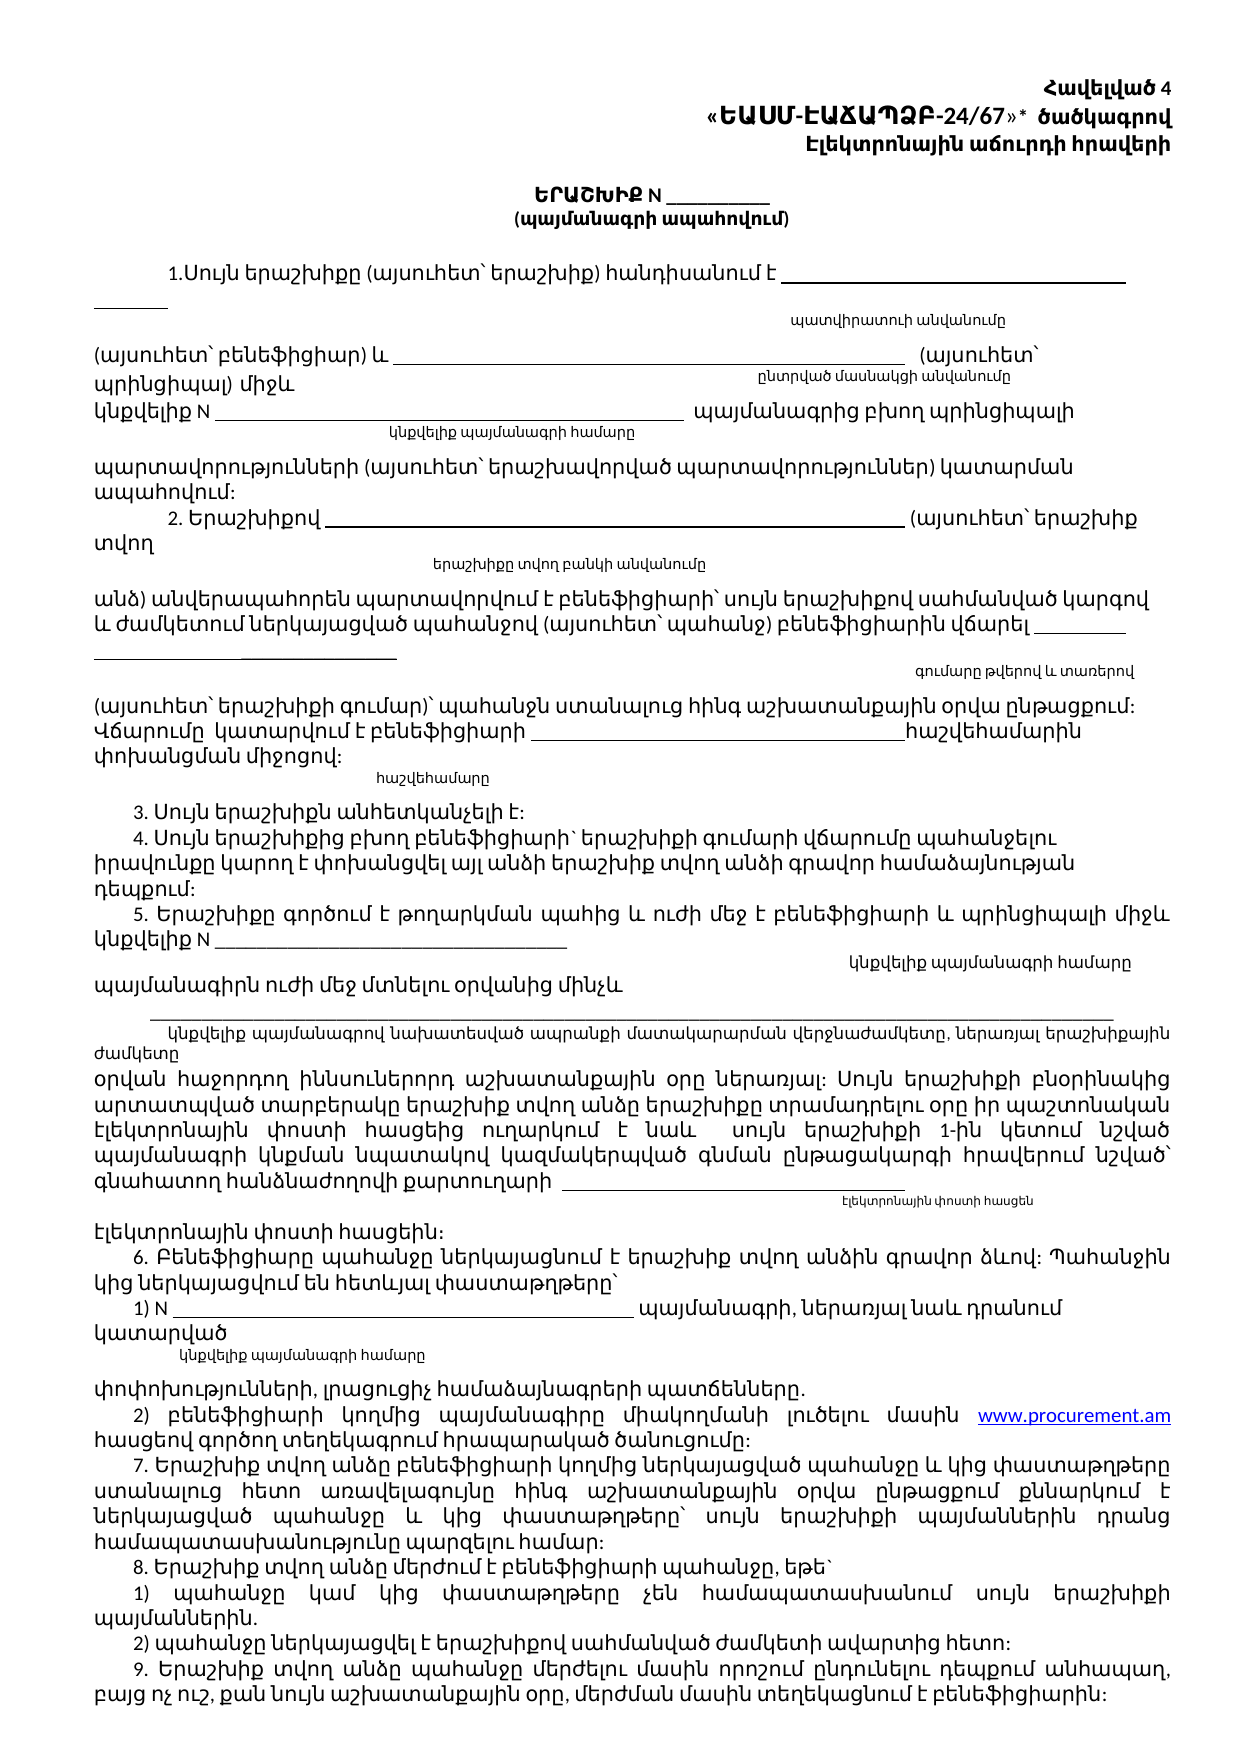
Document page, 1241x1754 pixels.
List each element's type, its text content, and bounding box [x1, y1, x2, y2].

text փոփոխությունների, լրացուցիչ համաձայնագրերի պատճենները. [94, 1376, 1171, 1402]
text Հավելված 4 [94, 75, 1171, 100]
text օրվան հաջորդող իննսուներորդ աշխատանքային օրը ներառյալ: Սույն երաշխիքի բնօրինակից արտատպված տարբերակը երաշխիք տվող անձը երաշխիքը տրամադրելու օրը իր պաշտոնական էլեկտրոնային փոստի հասցեից ուղարկում է նաև սույն երաշխիքի 1-ին կետում նշված պայմանագրի կնքման նպատակով կազմակերպված գնման ընթացակարգի հրավերում նշված՝ գնահատող հանձնաժողովի քարտուղարի [94, 1066, 1171, 1193]
list պայմանագիրն ուժի մեջ մտնելու օրվանից մինչև [94, 972, 1171, 998]
text (պայմանագրի ապահովում) [94, 207, 1171, 230]
text 2. Երաշխիքով (այսուհետ՝ երաշխիք տվող [94, 505, 1171, 556]
text ԵՐԱՇԽԻՔ N __________ [94, 182, 1171, 207]
text 2) բենեֆիցիարի կողմից պայմանագիրը միակողմանի լուծելու մասին www.procurement.am հասցեով գործող տեղեկագրում հրապարակած ծանուցումը: [94, 1402, 1171, 1453]
text գումարը թվերով և տառերով [831, 662, 1171, 693]
list _____________________________________________________________________________________________ [94, 998, 1171, 1023]
text անձ) անվերապահորեն պարտավորվում է բենեֆիցիարի՝ սույն երաշխիքով սահմանված կարգով և ժամկետում ներկայացված պահանջով (այսուհետ՝ պահանջ) բենեֆիցիարին վճարել _______________ [94, 586, 1171, 662]
text 9. Երաշխիք տվող անձը պահանջը մերժելու մասին որոշում ընդունելու դեպքում անհապաղ, բայց ոչ ուշ, քան նույն աշխատանքային օրը, մերժման մասին տեղեկացնում է բենեֆիցիարին: [94, 1656, 1171, 1707]
text կնքվելիք N պայմանագրից բխող պրինցիպալի [94, 398, 1171, 423]
text հաշվեհամարը [94, 769, 1171, 799]
text կնքվելիք պայմանագրի համարը [610, 952, 1171, 972]
text «ԵԱՍՄ-ԷԱՃԱՊՁԲ-24/67»* ծածկագրով [94, 100, 1171, 131]
text 7. Երաշխիք տվող անձը բենեֆիցիարի կողմից ներկայացված պահանջը և կից փաստաթղթերը ստանալուց հետո առավելագույնը հինգ աշխատանքային օրվա ընթացքում քննարկում է ներկայացված պահանջը և կից փաստաթղթերը՝ սույն երաշխիքի պայմաններին դրանց համապատասխանությունը պարզելու համար: [94, 1453, 1171, 1554]
text 1) պահանջը կամ կից փաստաթղթերը չեն համապատասխանում սույն երաշխիքի պայմաններին. [94, 1580, 1171, 1631]
text 3. Սույն երաշխիքն անհետկանչելի է: [94, 799, 1171, 825]
text 8. Երաշխիք տվող անձը մերժում է բենեֆիցիարի պահանջը, եթե` [94, 1554, 1171, 1580]
text 1.Սույն երաշխիքը (այսուհետ՝ երաշխիք) հանդիսանում է [94, 261, 1171, 311]
list կնքվելիք պայմանագրով նախատեսված ապրանքի մատակարարման վերջնաժամկետը, ներառյալ երաշխիքային ժամկետը [94, 1023, 1171, 1064]
text կնքվելիք պայմանագրի համարը [94, 1346, 1171, 1376]
text 5. Երաշխիքը գործում է թողարկման պահից և ուժի մեջ է բենեֆիցիարի և պրինցիպալի միջև կնքվելիք N __________________________________ [94, 901, 1171, 952]
text Էլեկտրոնային աճուրդի հրավերի [94, 131, 1171, 156]
text էլեկտրոնային փոստի հասցեին։ [94, 1219, 1171, 1244]
text 1) N պայմանագրի, ներառյալ նաև դրանում կատարված [94, 1295, 1171, 1346]
text պարտավորությունների (այսուհետ՝ երաշխավորված պարտավորություններ) կատարման ապահովում: [94, 454, 1171, 505]
text 6. Բենեֆիցիարը պահանջը ներկայացնում է երաշխիք տվող անձին գրավոր ձևով: Պահանջին կից ներկայացվում են հետևյալ փաստաթղթերը՝ [94, 1244, 1171, 1295]
text 2) պահանջը ներկայացվել է երաշխիքով սահմանված ժամկետի ավարտից հետո: [94, 1631, 1171, 1656]
text պատվիրատուի անվանումը [684, 311, 1171, 342]
text էլեկտրոնային փոստի հասցեն [94, 1193, 1171, 1219]
text 4. Սույն երաշխիքից բխող բենեֆիցիարի` երաշխիքի գումարի վճարումը պահանջելու իրավունքը կարող է փոխանցվել այլ անձի երաշխիք տվող անձի գրավոր համաձայնության դեպքում: [94, 825, 1171, 901]
text (այսուհետ՝ բենեֆիցիար) և (այսուհետ՝ պրինցիպալ) միջև ընտրված մասնակցի անվանումը [94, 342, 1171, 398]
text կնքվելիք պայմանագրի համարը [94, 423, 1171, 454]
text երաշխիքը տվող բանկի անվանումը [94, 556, 1171, 586]
text (այսուհետ՝ երաշխիքի գումար)՝ պահանջն ստանալուց հինգ աշխատանքային օրվա ընթացքում: Վճարումը կատարվում է բենեֆիցիարի հաշվեհամարին փոխանցման միջոցով: [94, 693, 1171, 769]
